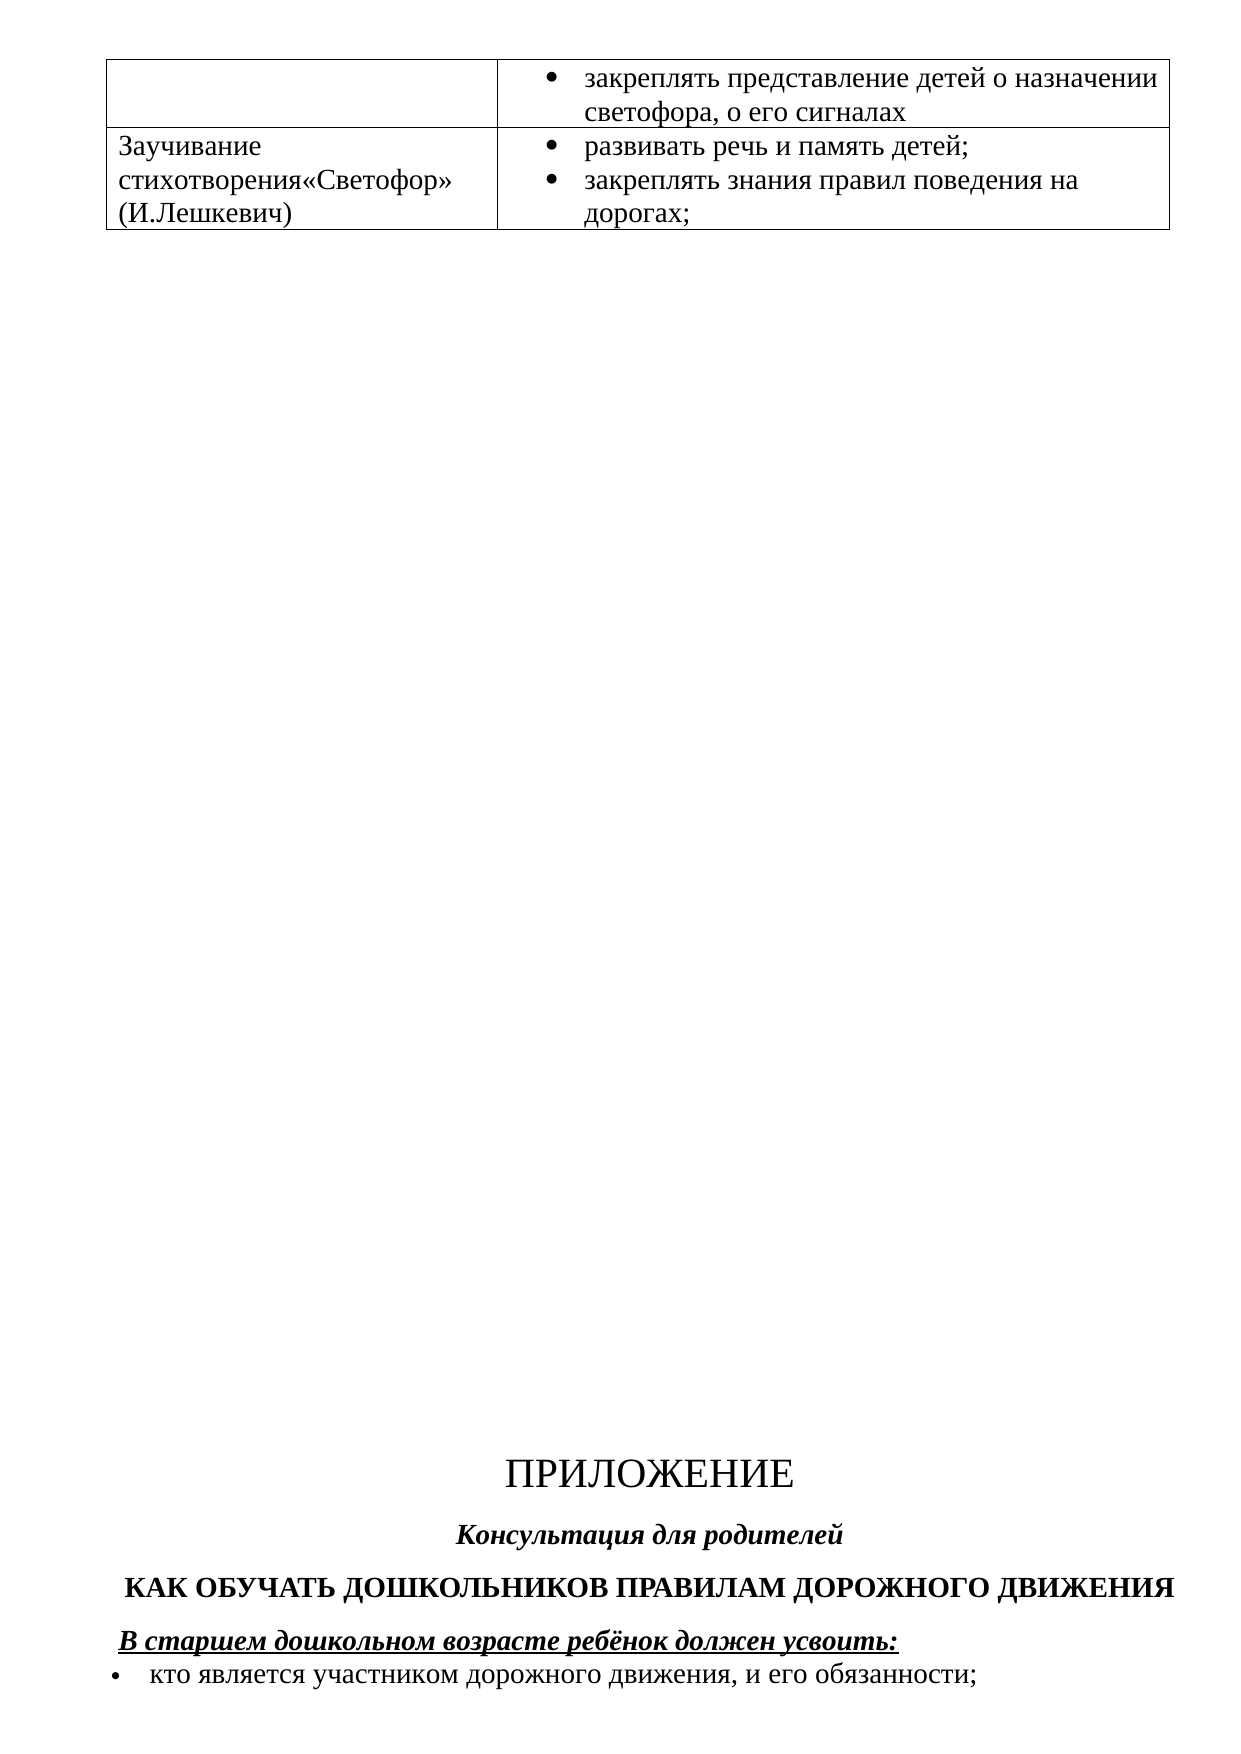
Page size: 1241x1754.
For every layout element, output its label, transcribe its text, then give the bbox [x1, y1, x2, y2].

table_cell развивать речь и память детей; закреплять знания правил поведения на дорогах; [498, 128, 1169, 229]
text Консультация для родителей [118, 1517, 1181, 1551]
list кто является участником дорожного движения, и его обязанности; [112, 1656, 1181, 1690]
text Приложение [118, 1449, 1181, 1497]
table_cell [498, 60, 1169, 127]
text В старшем дошкольном возрасте ребёнок должен усвоить: [118, 1623, 1181, 1656]
text КАК ОБУЧАТЬ ДОШКОЛЬНИКОВ ПРАВИЛАМ ДОРОЖНОГО ДВИЖЕНИЯ [118, 1570, 1181, 1604]
table_cell Заучивание стихотворения«Светофор» (И.Лешкевич) [107, 128, 497, 229]
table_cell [107, 60, 497, 127]
